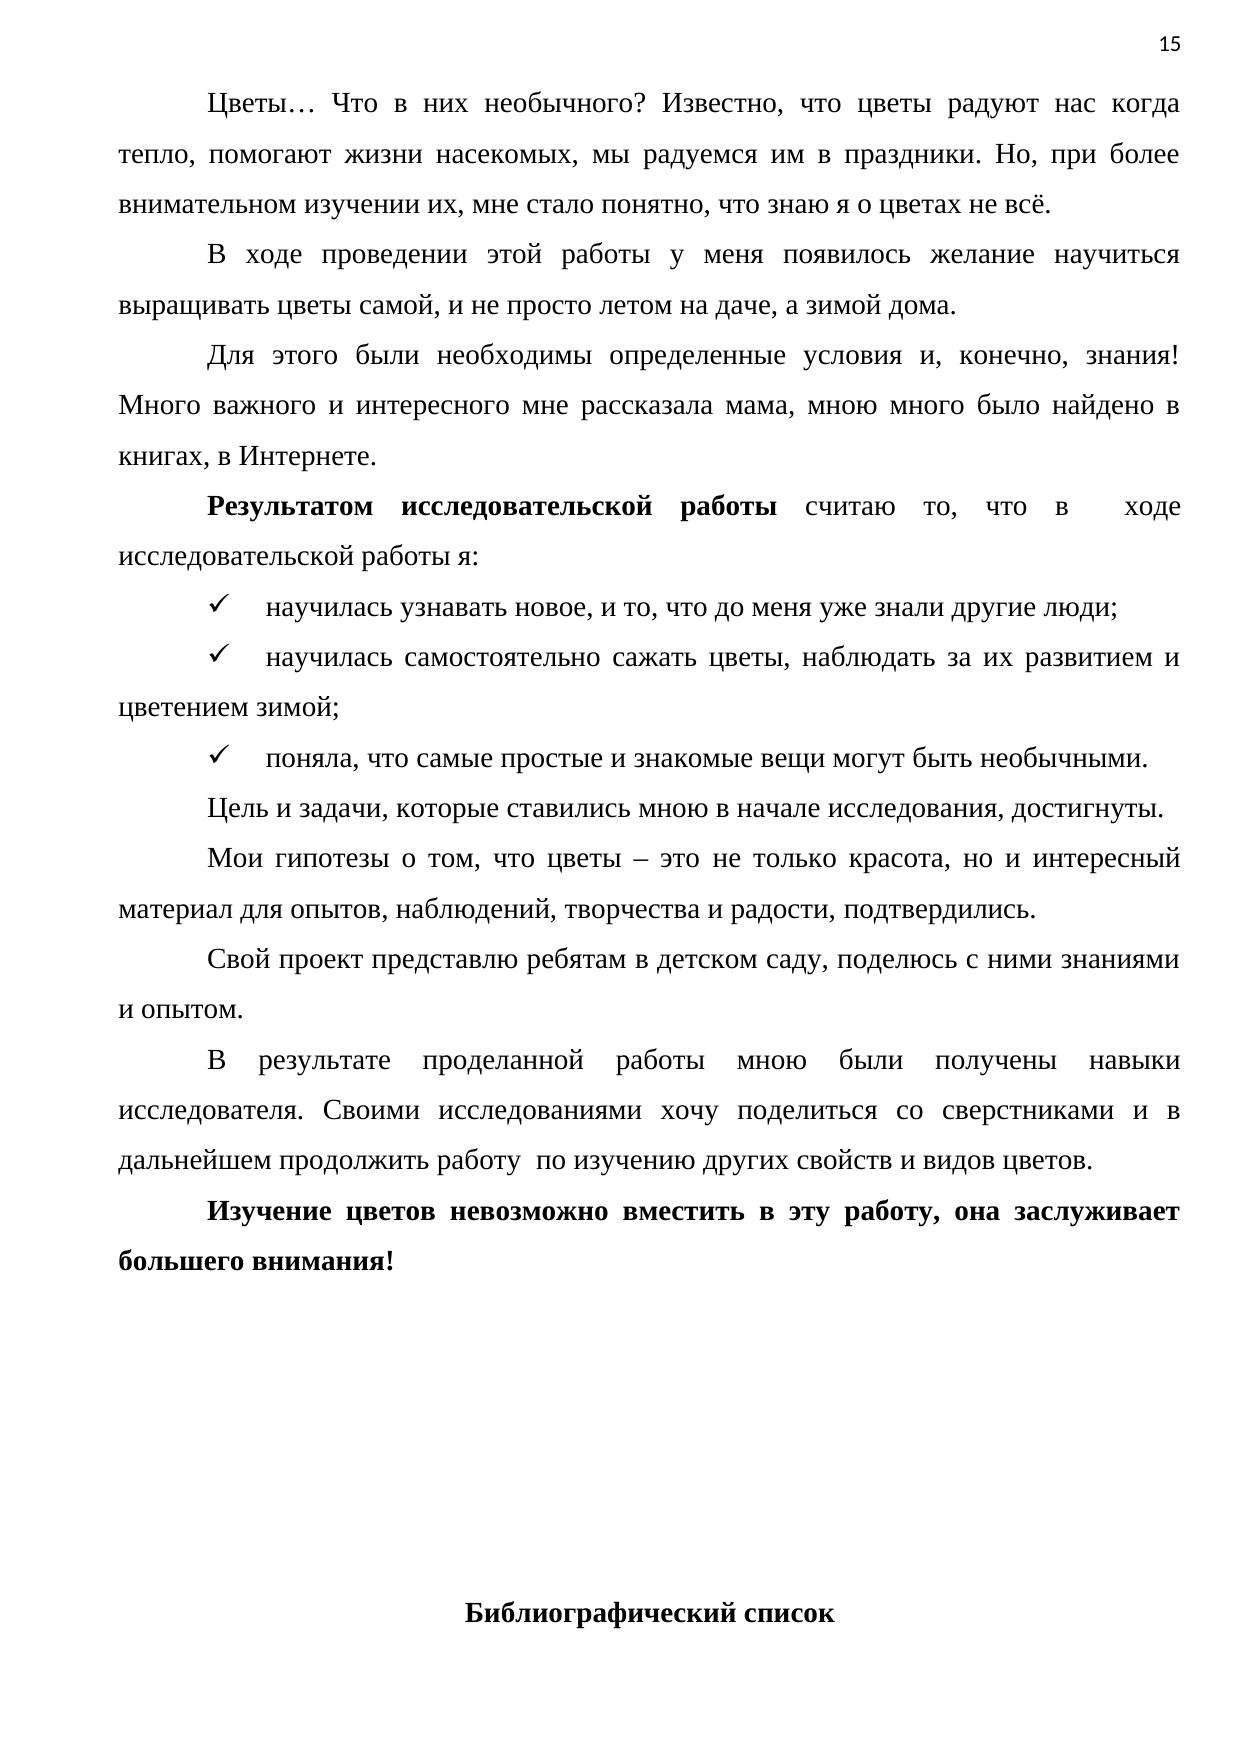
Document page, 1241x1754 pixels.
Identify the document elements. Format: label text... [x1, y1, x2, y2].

text Изучение цветов невозможно вместить в эту работу, она заслуживает большего внимания! [118, 1193, 1181, 1277]
text Библиографический список [118, 1595, 1181, 1629]
text Цель и задачи, которые ставились мною в начале исследования, достигнуты. [118, 790, 1181, 824]
list научилась узнавать новое, и то, что до меня уже знали другие люди; [118, 589, 1181, 622]
text Свой проект представлю ребятам в детском саду, поделюсь с ними знаниями и опытом. [118, 941, 1181, 1025]
list поняла, что самые простые и знакомые вещи могут быть необычными. [118, 740, 1181, 773]
text В ходе проведении этой работы у меня появилось желание научиться выращивать цветы самой, и не просто летом на даче, а зимой дома. [118, 237, 1181, 320]
text Результатом исследовательской работы считаю то, что в ходе исследовательской работы я: [118, 488, 1181, 572]
text Мои гипотезы о том, что цветы – это не только красота, но и интересный материал для опытов, наблюдений, творчества и радости, подтвердились. [118, 841, 1181, 924]
text Для этого были необходимы определенные условия и, конечно, знания! Много важного и интересного мне рассказала мама, мною много было найдено в книгах, в Интернете. [118, 337, 1181, 471]
list научилась самостоятельно сажать цветы, наблюдать за их развитием и цветением зимой; [118, 639, 1181, 723]
text В результате проделанной работы мною были получены навыки исследователя. Своими исследованиями хочу поделиться со сверстниками и в дальнейшем продолжить работу по изучению других свойств и видов цветов. [118, 1042, 1181, 1176]
text Цветы… Что в них необычного? Известно, что цветы радуют нас когда тепло, помогают жизни насекомых, мы радуемся им в праздники. Но, при более внимательном изучении их, мне стало понятно, что знаю я о цветах не всё. [118, 86, 1181, 220]
